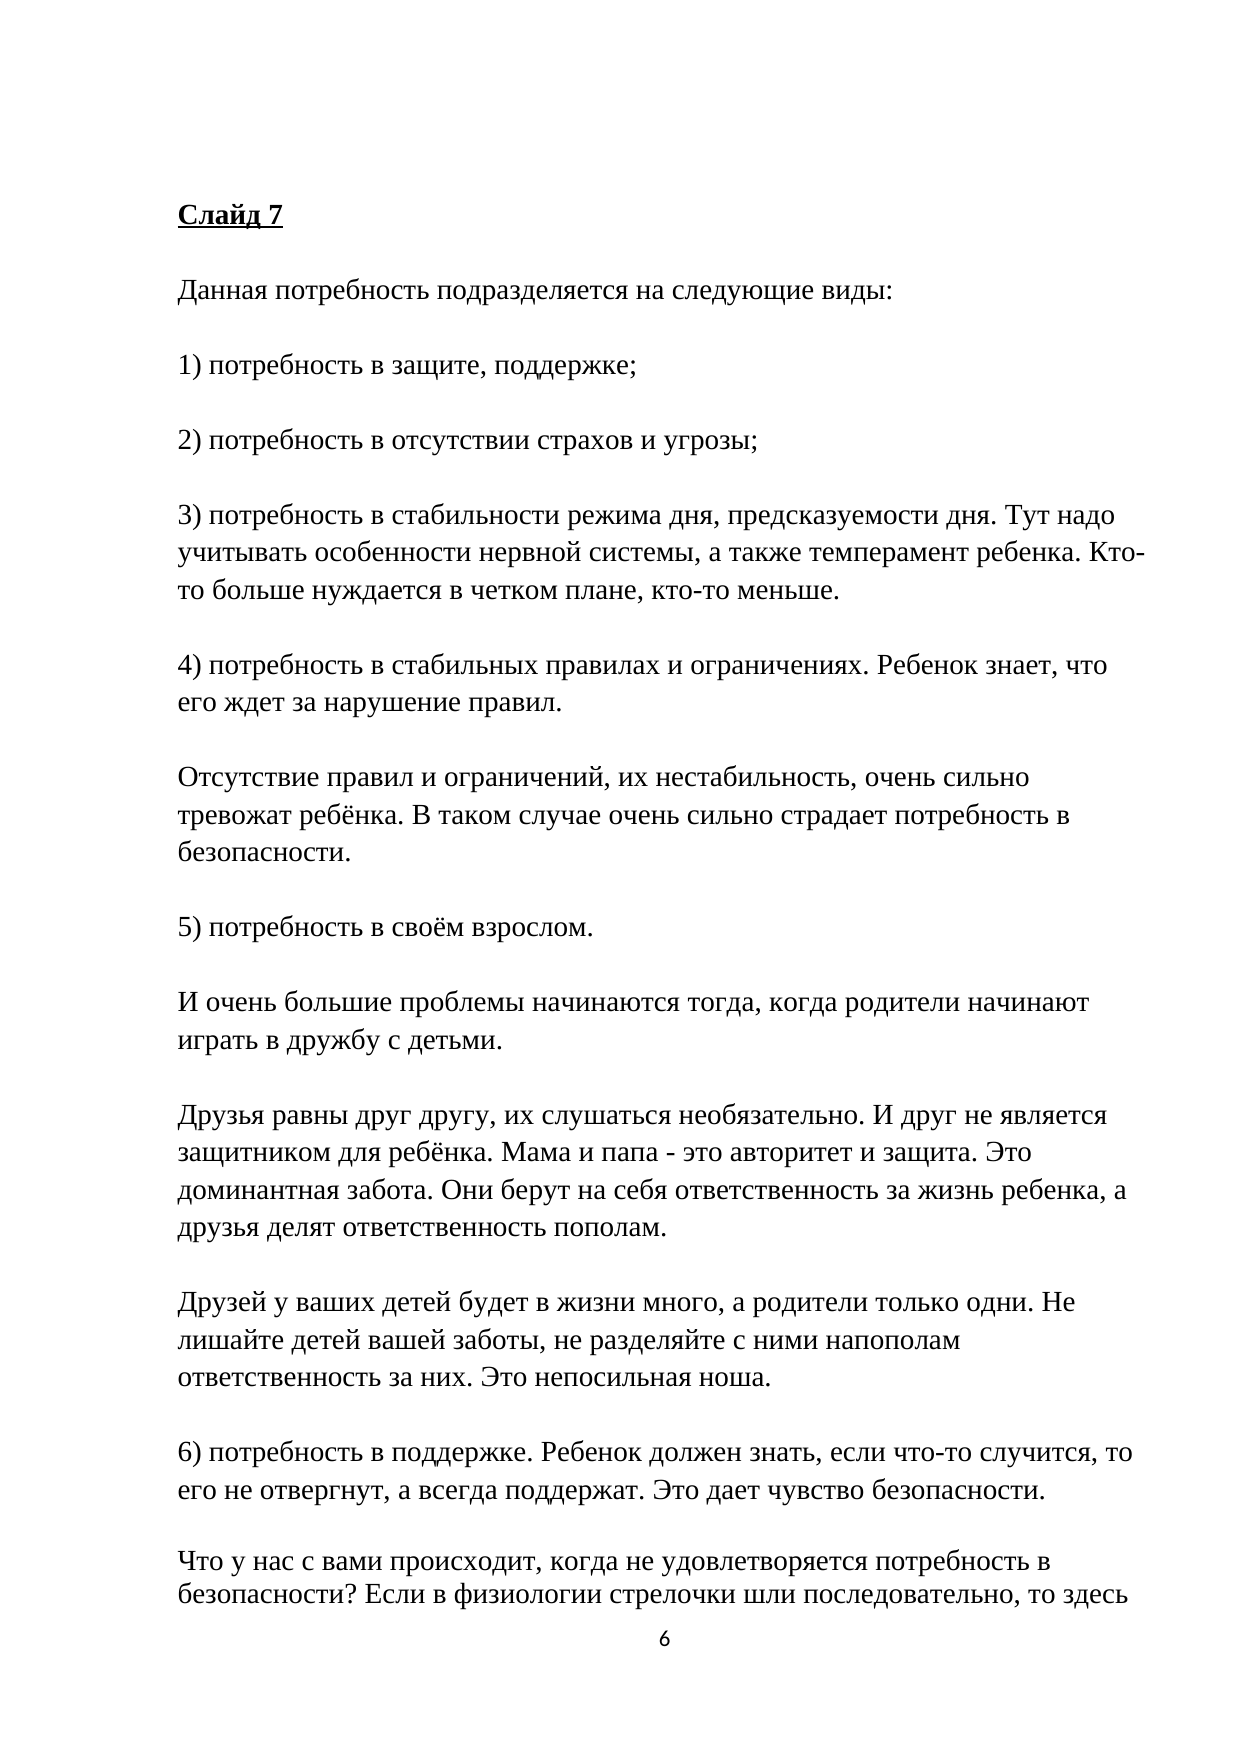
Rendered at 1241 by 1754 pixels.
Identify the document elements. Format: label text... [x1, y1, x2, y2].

text 5) потребность в своём взрослом. [177, 906, 1152, 943]
text 6) потребность в поддержке. Ребенок должен знать, если что-то случится, то его не отвергнут, а всегда поддержат. Это дает чувство безопасности. [177, 1431, 1152, 1506]
text Данная потребность подразделяется на следующие виды: [177, 268, 1152, 306]
text Отсутствие правил и ограничений, их нестабильность, очень сильно тревожат ребёнка. В таком случае очень сильно страдает потребность в безопасности. [177, 756, 1152, 868]
text 3) потребность в стабильности режима дня, предсказуемости дня. Тут надо учитывать особенности нервной системы, а также темперамент ребенка. Кто-то больше нуждается в четком плане, кто-то меньше. [177, 493, 1152, 606]
text Друзья равны друг другу, их слушаться необязательно. И друг не является защитником для ребёнка. Мама и папа - это авторитет и защита. Это доминантная забота. Они берут на себя ответственность за жизнь ребенка, а друзья делят ответственность пополам. [177, 1093, 1152, 1243]
text И очень большие проблемы начинаются тогда, когда родители начинают играть в дружбу с детьми. [177, 981, 1152, 1056]
text 2) потребность в отсутствии страхов и угрозы; [177, 418, 1152, 456]
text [177, 1543, 1152, 1610]
text Слайд 7 [177, 193, 1152, 231]
text 1) потребность в защите, поддержке; [177, 343, 1152, 381]
text Друзей у ваших детей будет в жизни много, а родители только одни. Не лишайте детей вашей заботы, не разделяйте с ними напополам ответственность за них. Это непосильная ноша. [177, 1281, 1152, 1393]
text 4) потребность в стабильных правилах и ограничениях. Ребенок знает, что его ждет за нарушение правил. [177, 643, 1152, 718]
